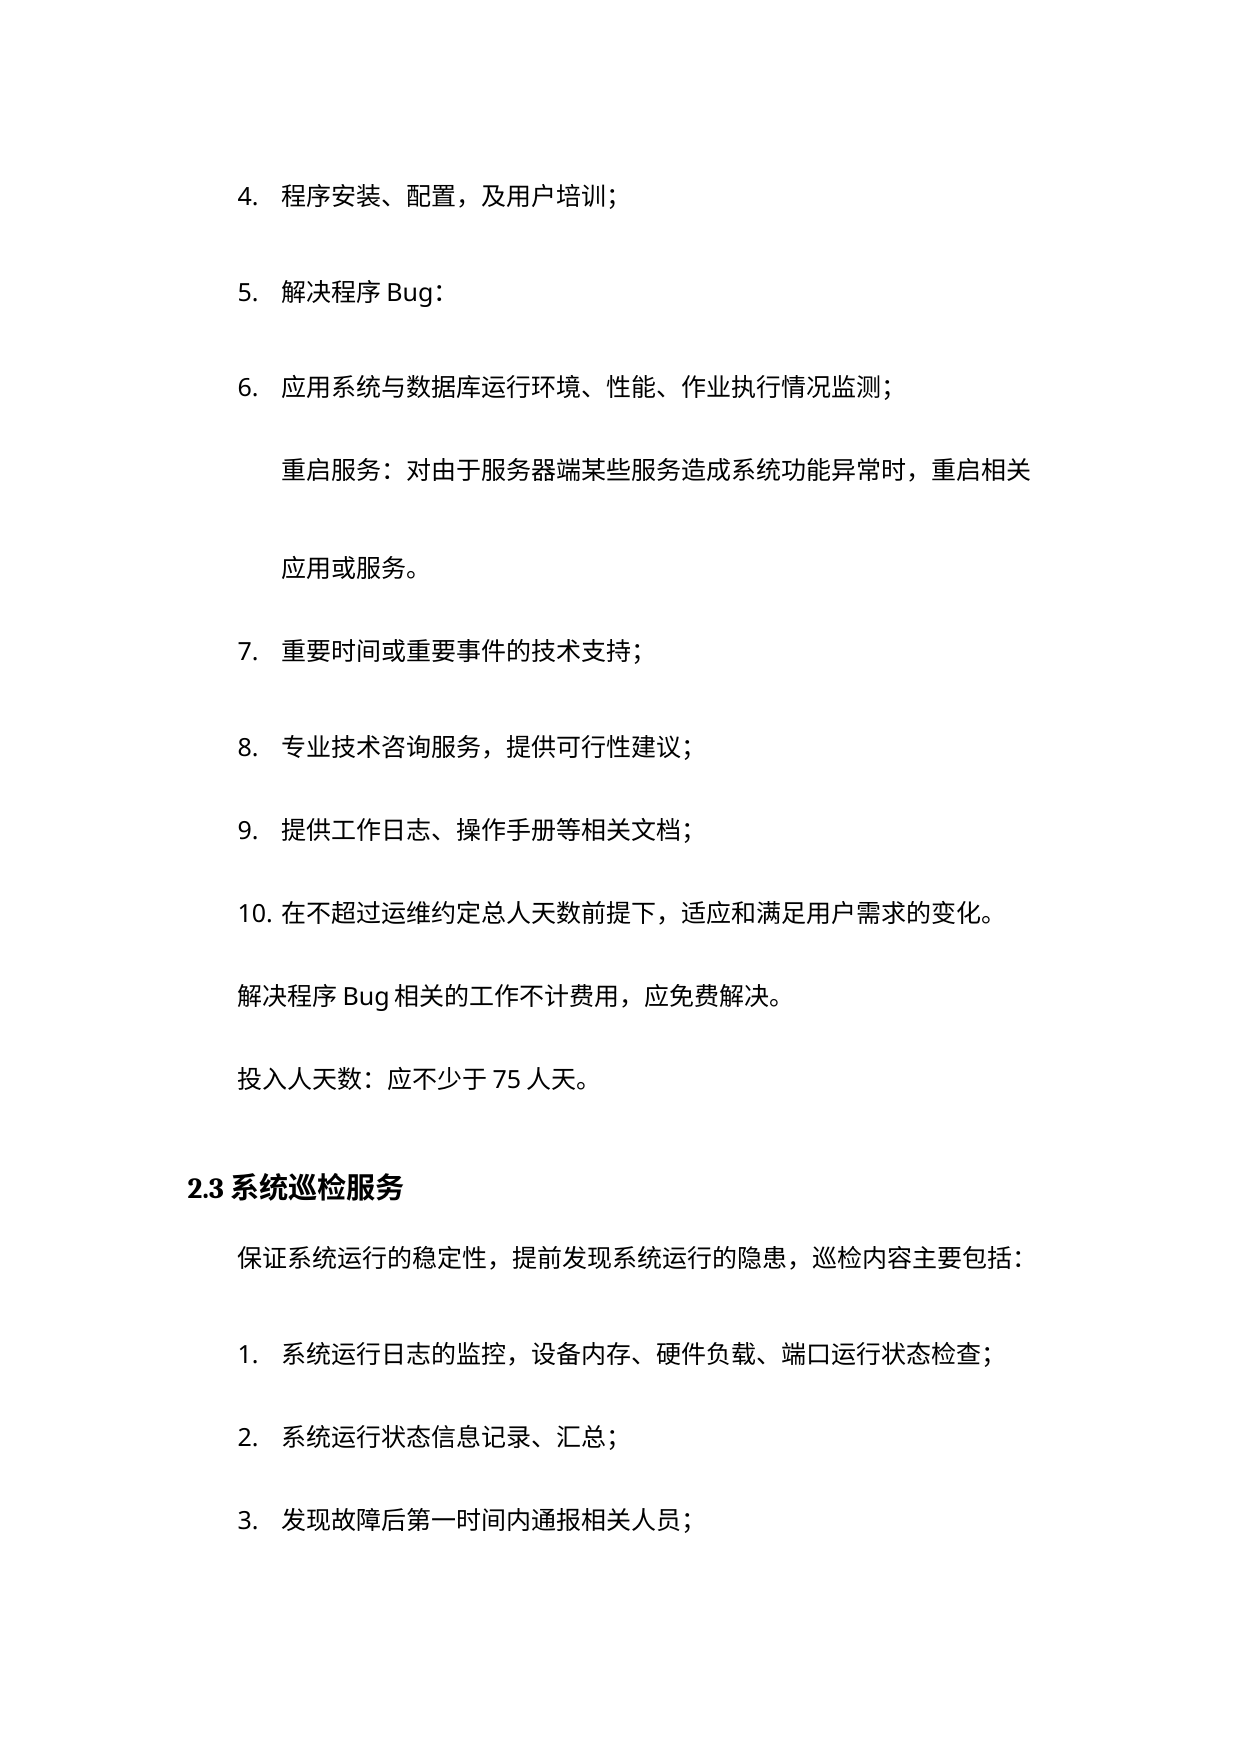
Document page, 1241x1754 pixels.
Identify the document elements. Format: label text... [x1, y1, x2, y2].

list 重启服务：对由于服务器端某些服务造成系统功能异常时，重启相关应用或服务。 [281, 436, 1053, 599]
list 系统运行状态信息记录、汇总； [237, 1403, 1053, 1468]
text 解决程序Bug相关的工作不计费用，应免费解决。 [237, 962, 1053, 1027]
list 保证系统运行的稳定性，提前发现系统运行的隐患，巡检内容主要包括： [187, 1224, 1053, 1289]
list 解决程序Bug： [237, 258, 1053, 323]
list 系统运行日志的监控，设备内存、硬件负载、端口运行状态检查； [237, 1320, 1053, 1385]
list 在不超过运维约定总人天数前提下，适应和满足用户需求的变化。 [237, 879, 1053, 944]
list 重要时间或重要事件的技术支持； [237, 617, 1053, 682]
list 发现故障后第一时间内通报相关人员； [237, 1486, 1053, 1551]
list 专业技术咨询服务，提供可行性建议； [237, 713, 1053, 778]
list 应用系统与数据库运行环境、性能、作业执行情况监测； [237, 353, 1053, 418]
list 提供工作日志、操作手册等相关文档； [237, 796, 1053, 861]
subtitle 2.3系统巡检服务 [187, 1153, 1053, 1218]
list 程序安装、配置，及用户培训； [237, 162, 1053, 227]
text 投入人天数：应不少于75人天。 [237, 1045, 1053, 1110]
